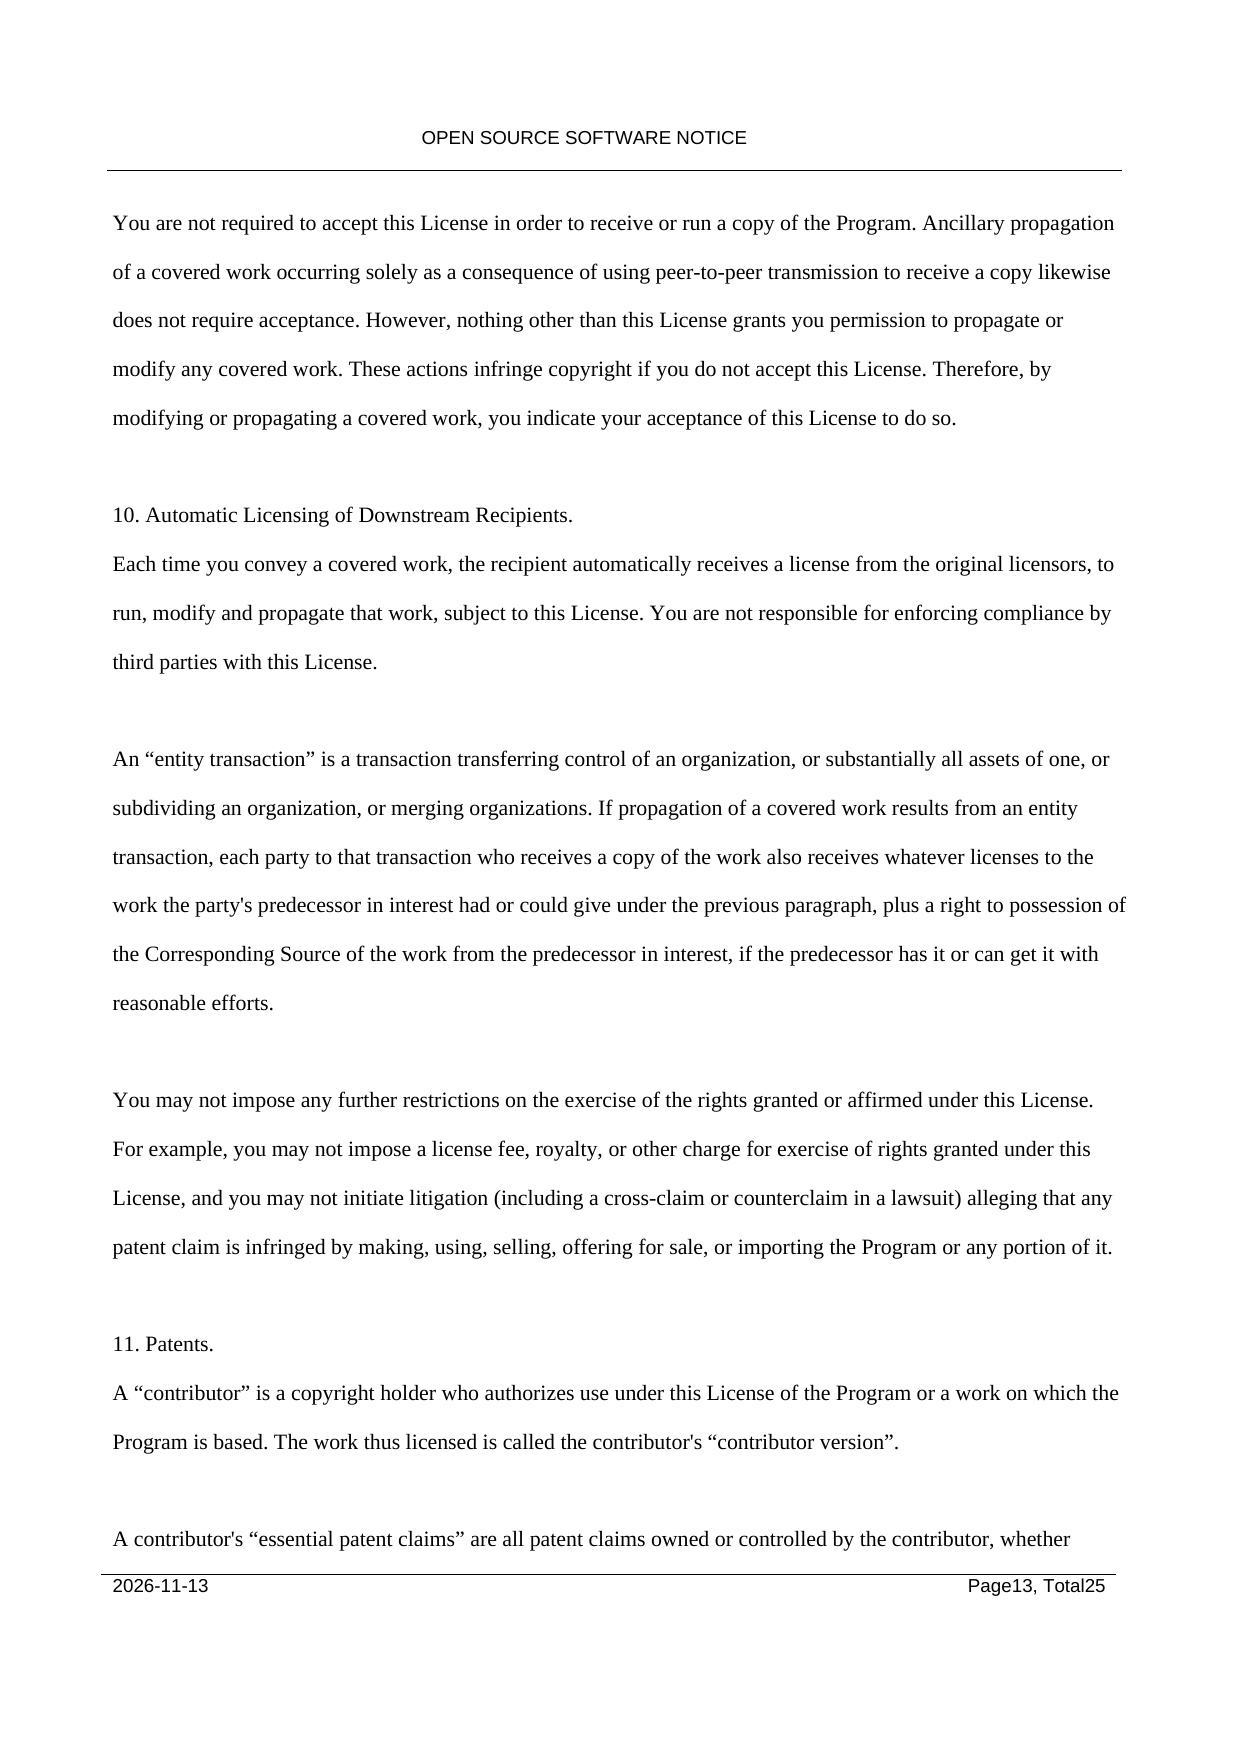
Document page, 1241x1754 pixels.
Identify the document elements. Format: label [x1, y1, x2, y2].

text [112, 206, 1128, 1555]
